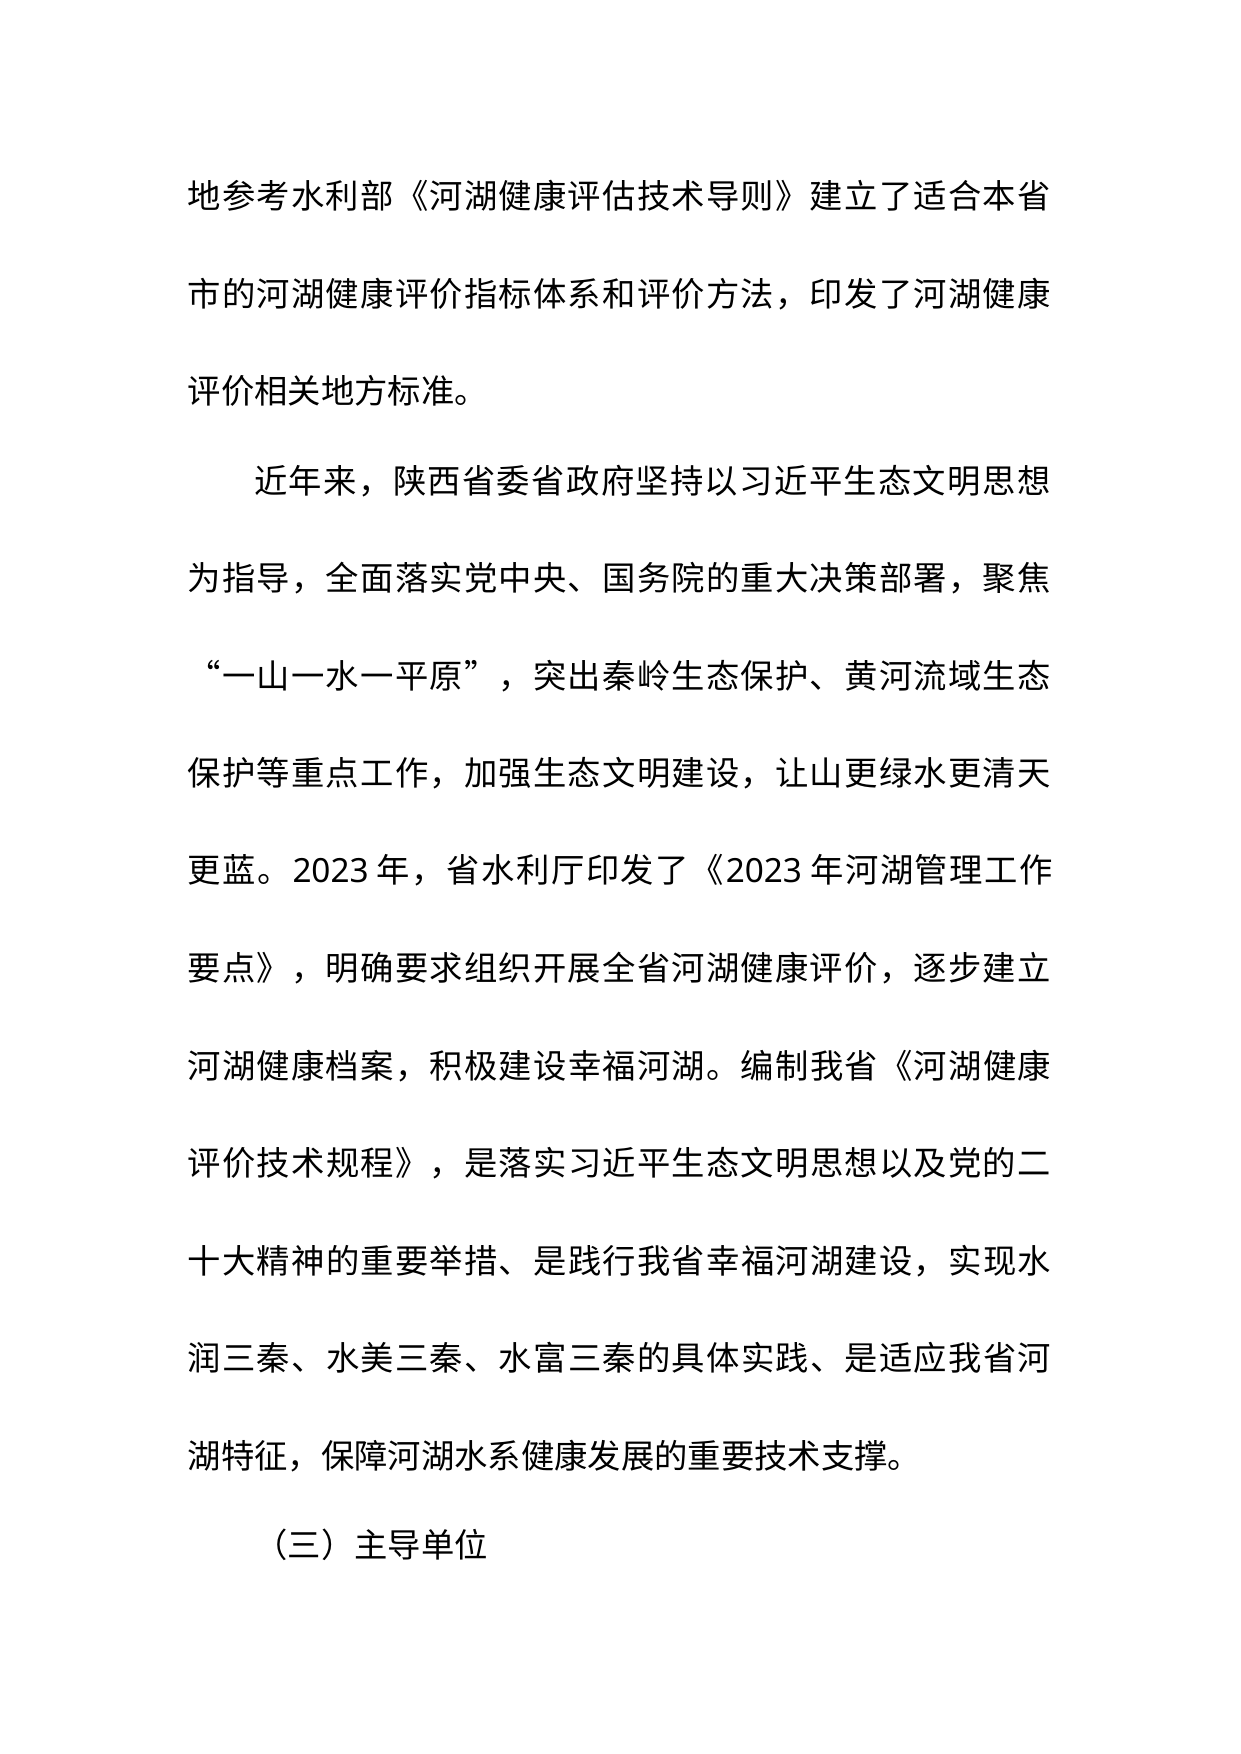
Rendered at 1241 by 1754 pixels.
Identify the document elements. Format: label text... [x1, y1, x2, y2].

text 近年来，陕西省委省政府坚持以习近平生态文明思想为指导，全面落实党中央、国务院的重大决策部署，聚焦“一山一水一平原”，突出秦岭生态保护、黄河流域生态保护等重点工作，加强生态文明建设，让山更绿水更清天更蓝。2023年，省水利厅印发了《2023年河湖管理工作要点》，明确要求组织开展全省河湖健康评价，逐步建立河湖健康档案，积极建设幸福河湖。编制我省《河湖健康评价技术规程》，是落实习近平生态文明思想以及党的二十大精神的重要举措、是践行我省幸福河湖建设，实现水润三秦、水美三秦、水富三秦的具体实践、是适应我省河湖特征，保障河湖水系健康发展的重要技术支撑。 [187, 446, 1053, 1486]
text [187, 162, 1053, 422]
text （三）主导单位 [187, 1510, 1053, 1575]
